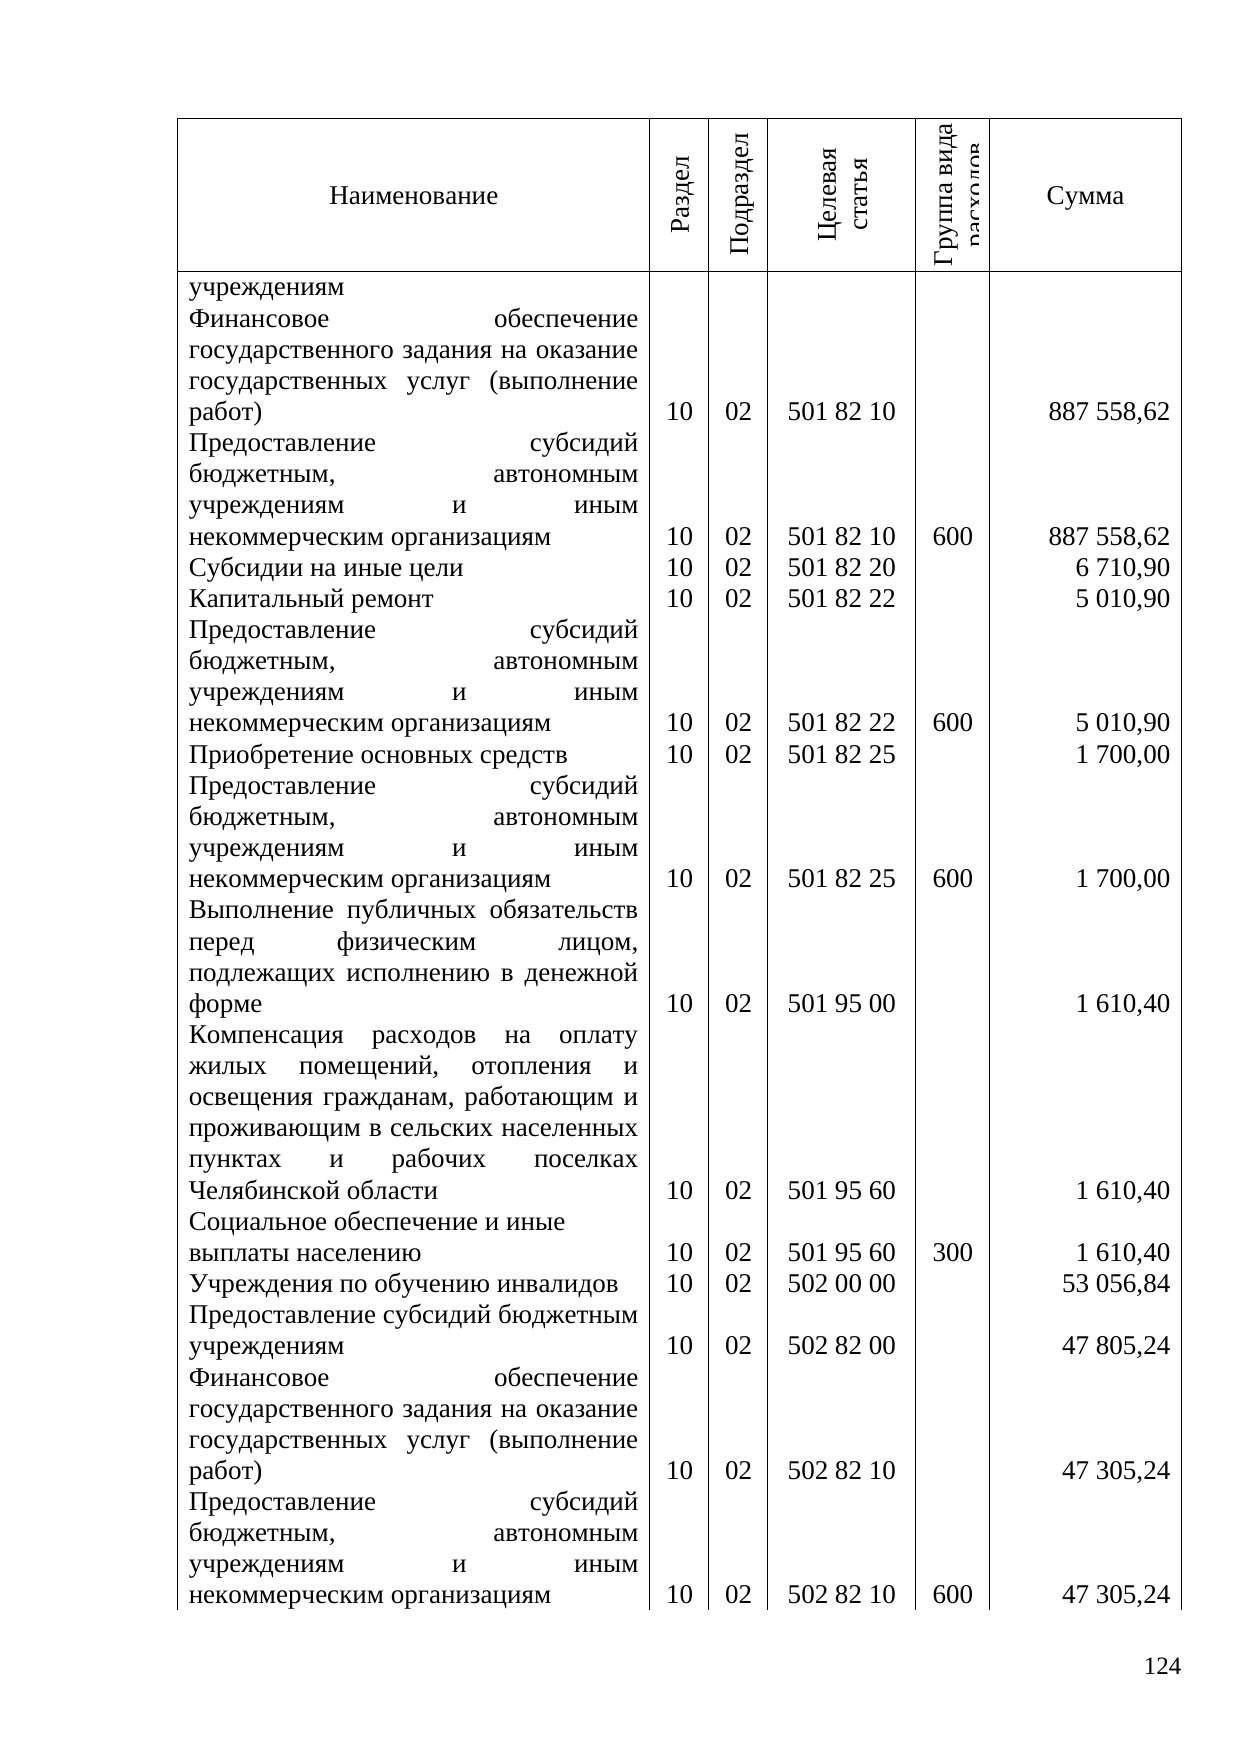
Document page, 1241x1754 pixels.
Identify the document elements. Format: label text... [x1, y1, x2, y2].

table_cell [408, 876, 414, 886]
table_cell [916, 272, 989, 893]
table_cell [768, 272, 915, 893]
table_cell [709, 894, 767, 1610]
table_header Наименование [178, 119, 649, 271]
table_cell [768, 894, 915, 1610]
table_header Целевая статья [768, 119, 915, 271]
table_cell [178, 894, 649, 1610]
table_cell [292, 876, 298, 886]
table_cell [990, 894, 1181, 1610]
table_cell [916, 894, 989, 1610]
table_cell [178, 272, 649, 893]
table_header Раздел [650, 119, 708, 271]
table_header Сумма [990, 119, 1181, 271]
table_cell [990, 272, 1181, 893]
table_header Подраздел [709, 119, 767, 271]
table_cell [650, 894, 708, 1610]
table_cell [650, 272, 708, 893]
table_header Группа вида расходов [916, 119, 989, 271]
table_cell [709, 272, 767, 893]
